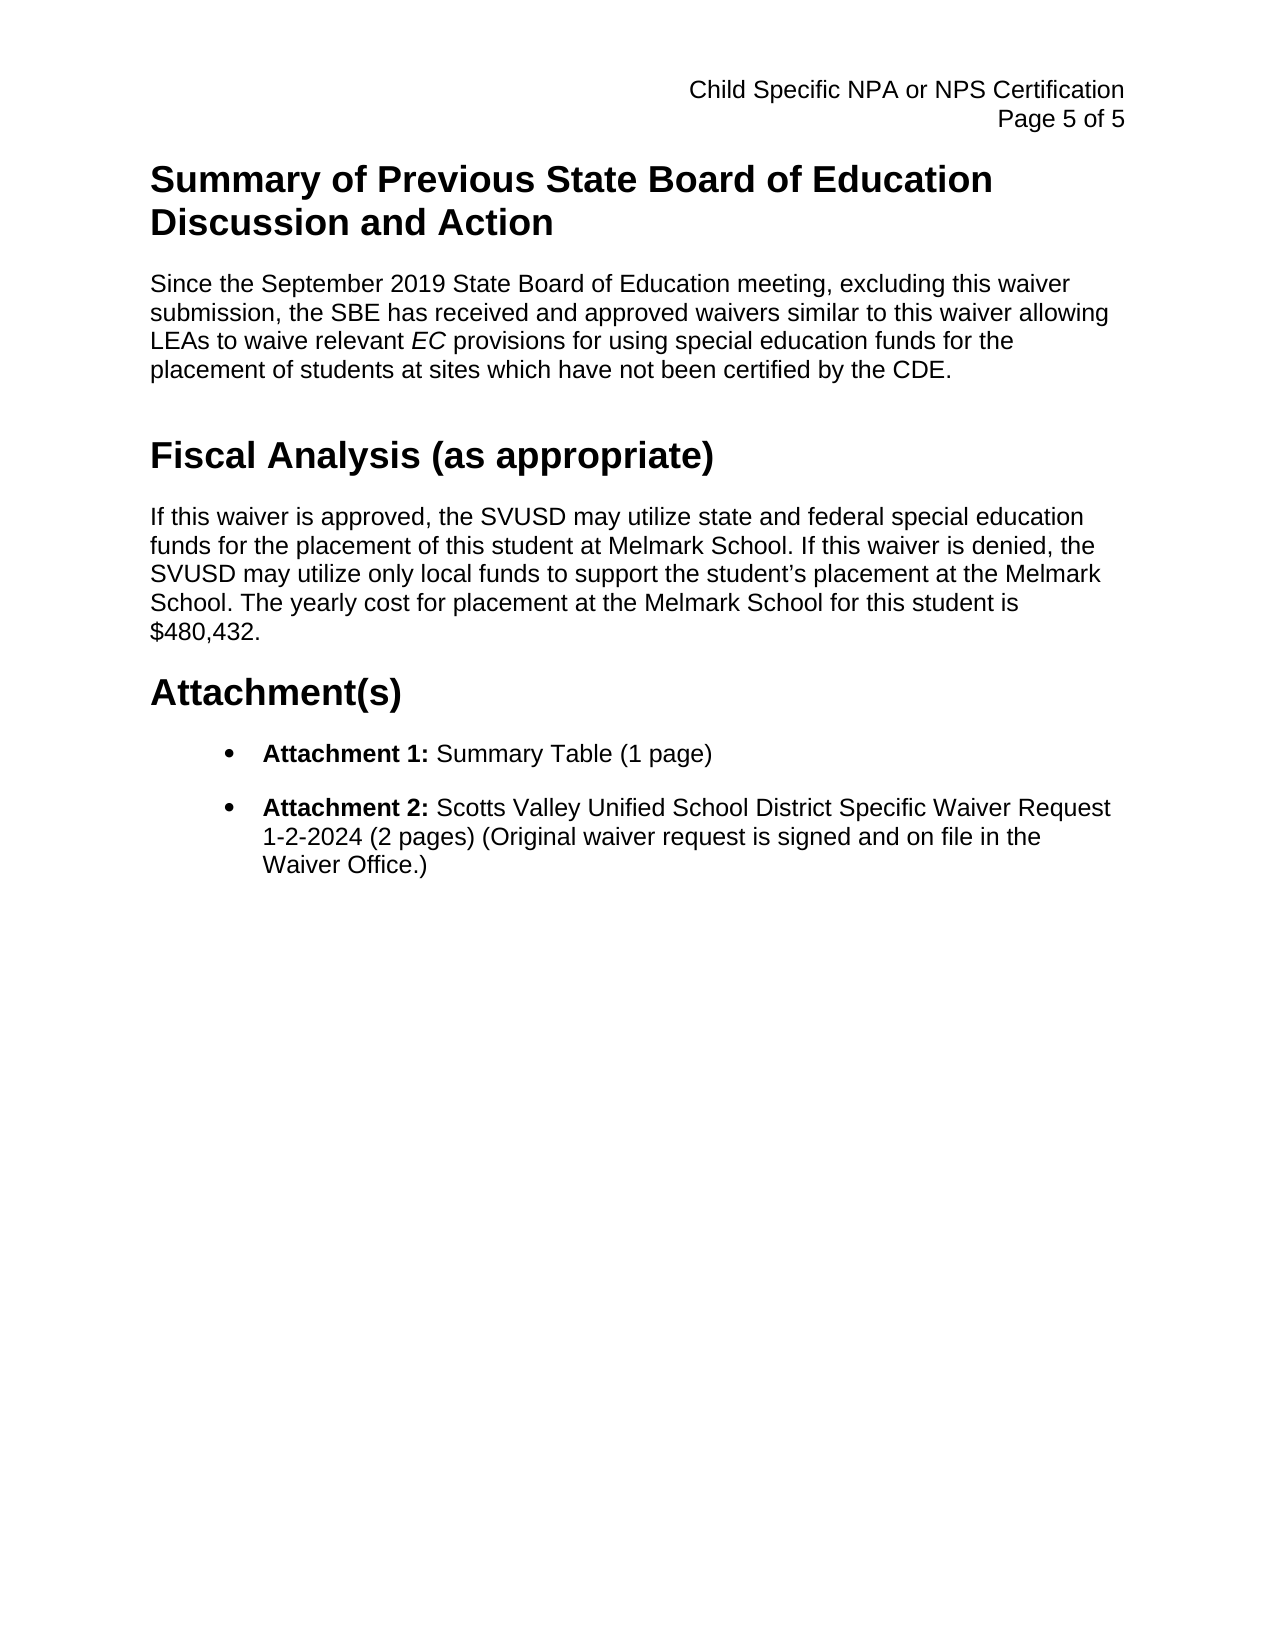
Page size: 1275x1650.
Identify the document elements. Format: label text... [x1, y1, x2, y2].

subtitle Attachment(s) [150, 671, 1125, 714]
list Attachment 2: Scotts Valley Unified School District Specific Waiver Request 1-2-2024 (2 pages) (Original waiver request is signed and on file in the Waiver Office.) [225, 793, 1125, 879]
subtitle If this waiver is approved, the SVUSD may utilize state and federal special education funds for the placement of this student at Melmark School. If this waiver is denied, the SVUSD may utilize only local funds to support the student’s placement at the Melmark School. The yearly cost for placement at the Melmark School for this student is $480,432. [150, 502, 1125, 646]
text Since the September 2019 State Board of Education meeting, excluding this waiver submission, the SBE has received and approved waivers similar to this waiver allowing LEAs to waive relevant EC provisions for using special education funds for the placement of students at sites which have not been certified by the CDE. [150, 269, 1125, 384]
list Attachment 1: Summary Table (1 page) [225, 739, 1125, 768]
subtitle Summary of Previous State Board of Education Discussion and Action [150, 157, 1125, 244]
subtitle Fiscal Analysis (as appropriate) [150, 434, 1125, 477]
